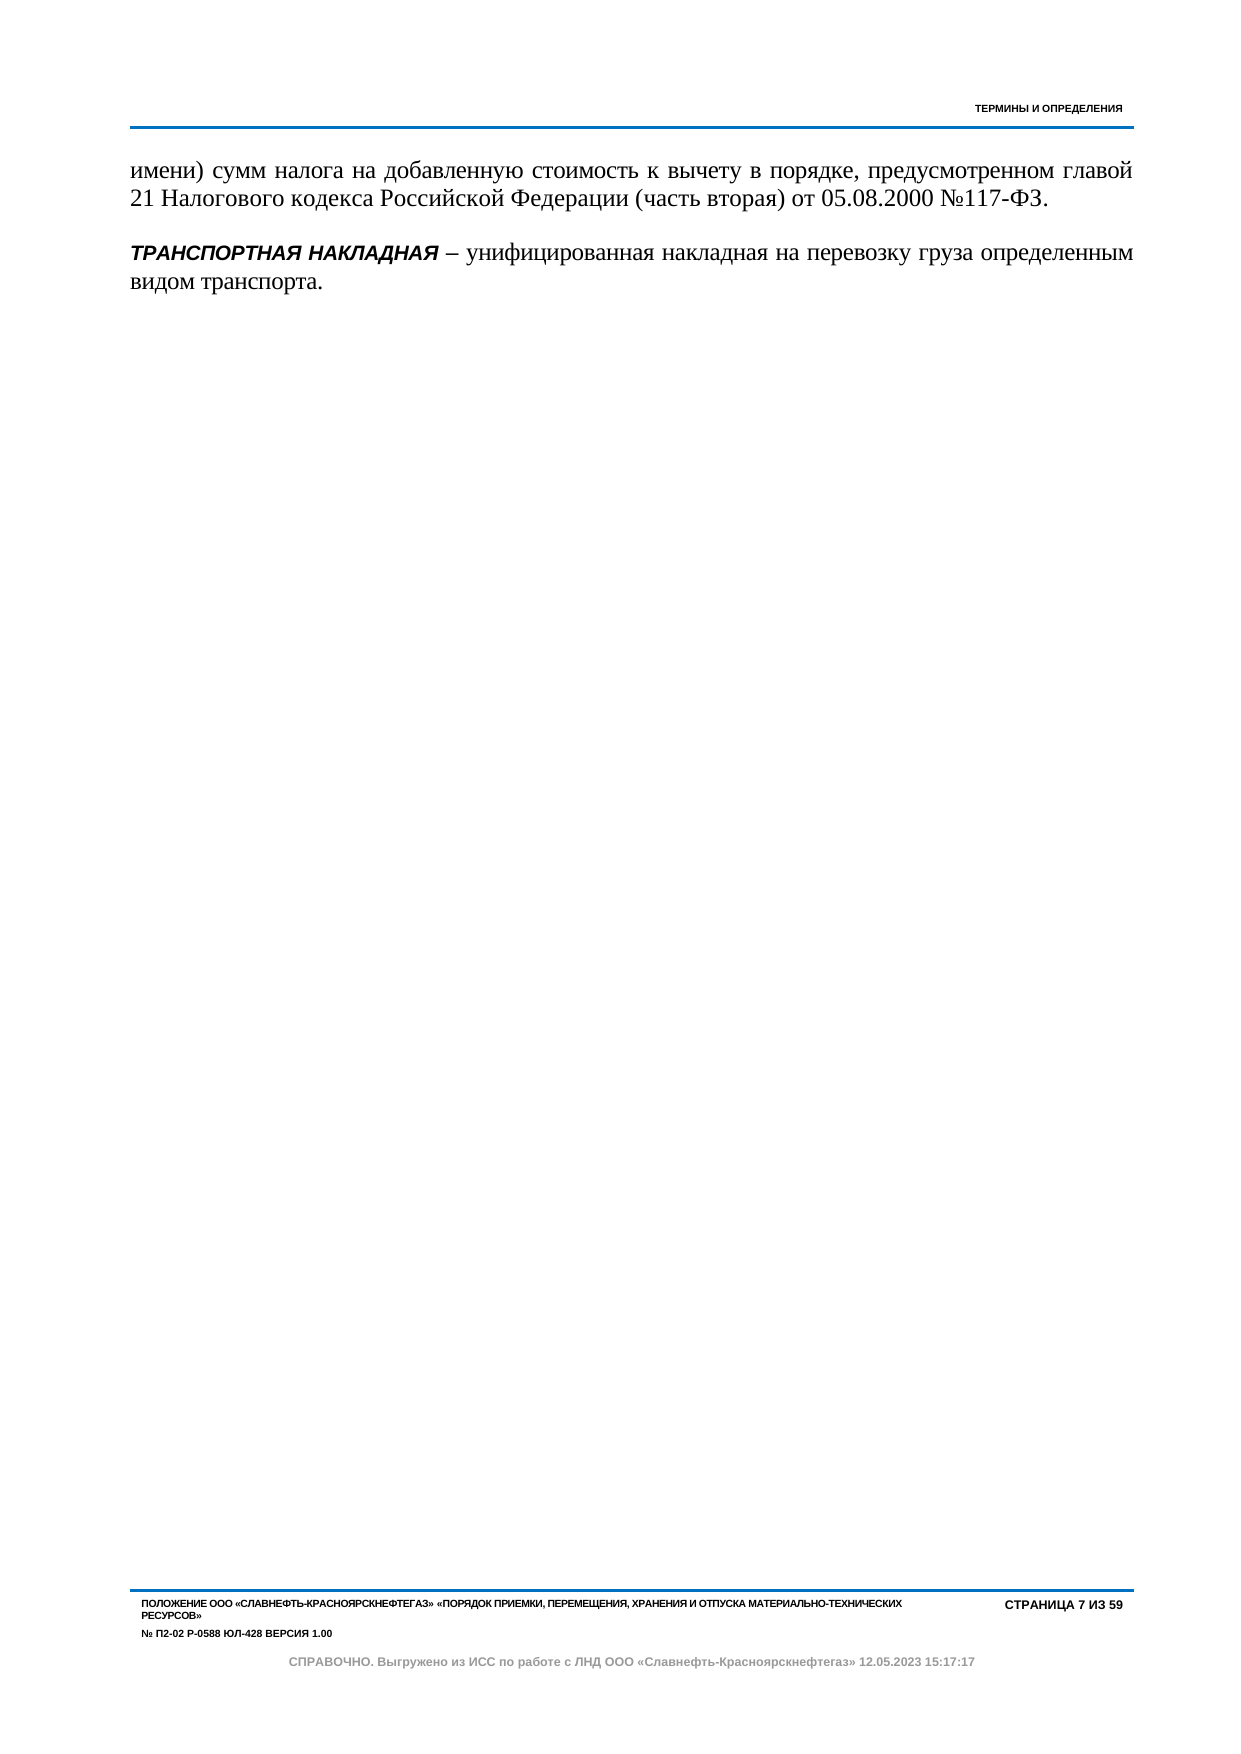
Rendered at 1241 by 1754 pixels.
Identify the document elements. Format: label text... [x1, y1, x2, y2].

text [130, 155, 1134, 212]
text ТРАНСПОРТНАЯ НАКЛАДНАЯ – унифицированная накладная на перевозку груза определенным видом транспорта. [130, 237, 1134, 295]
